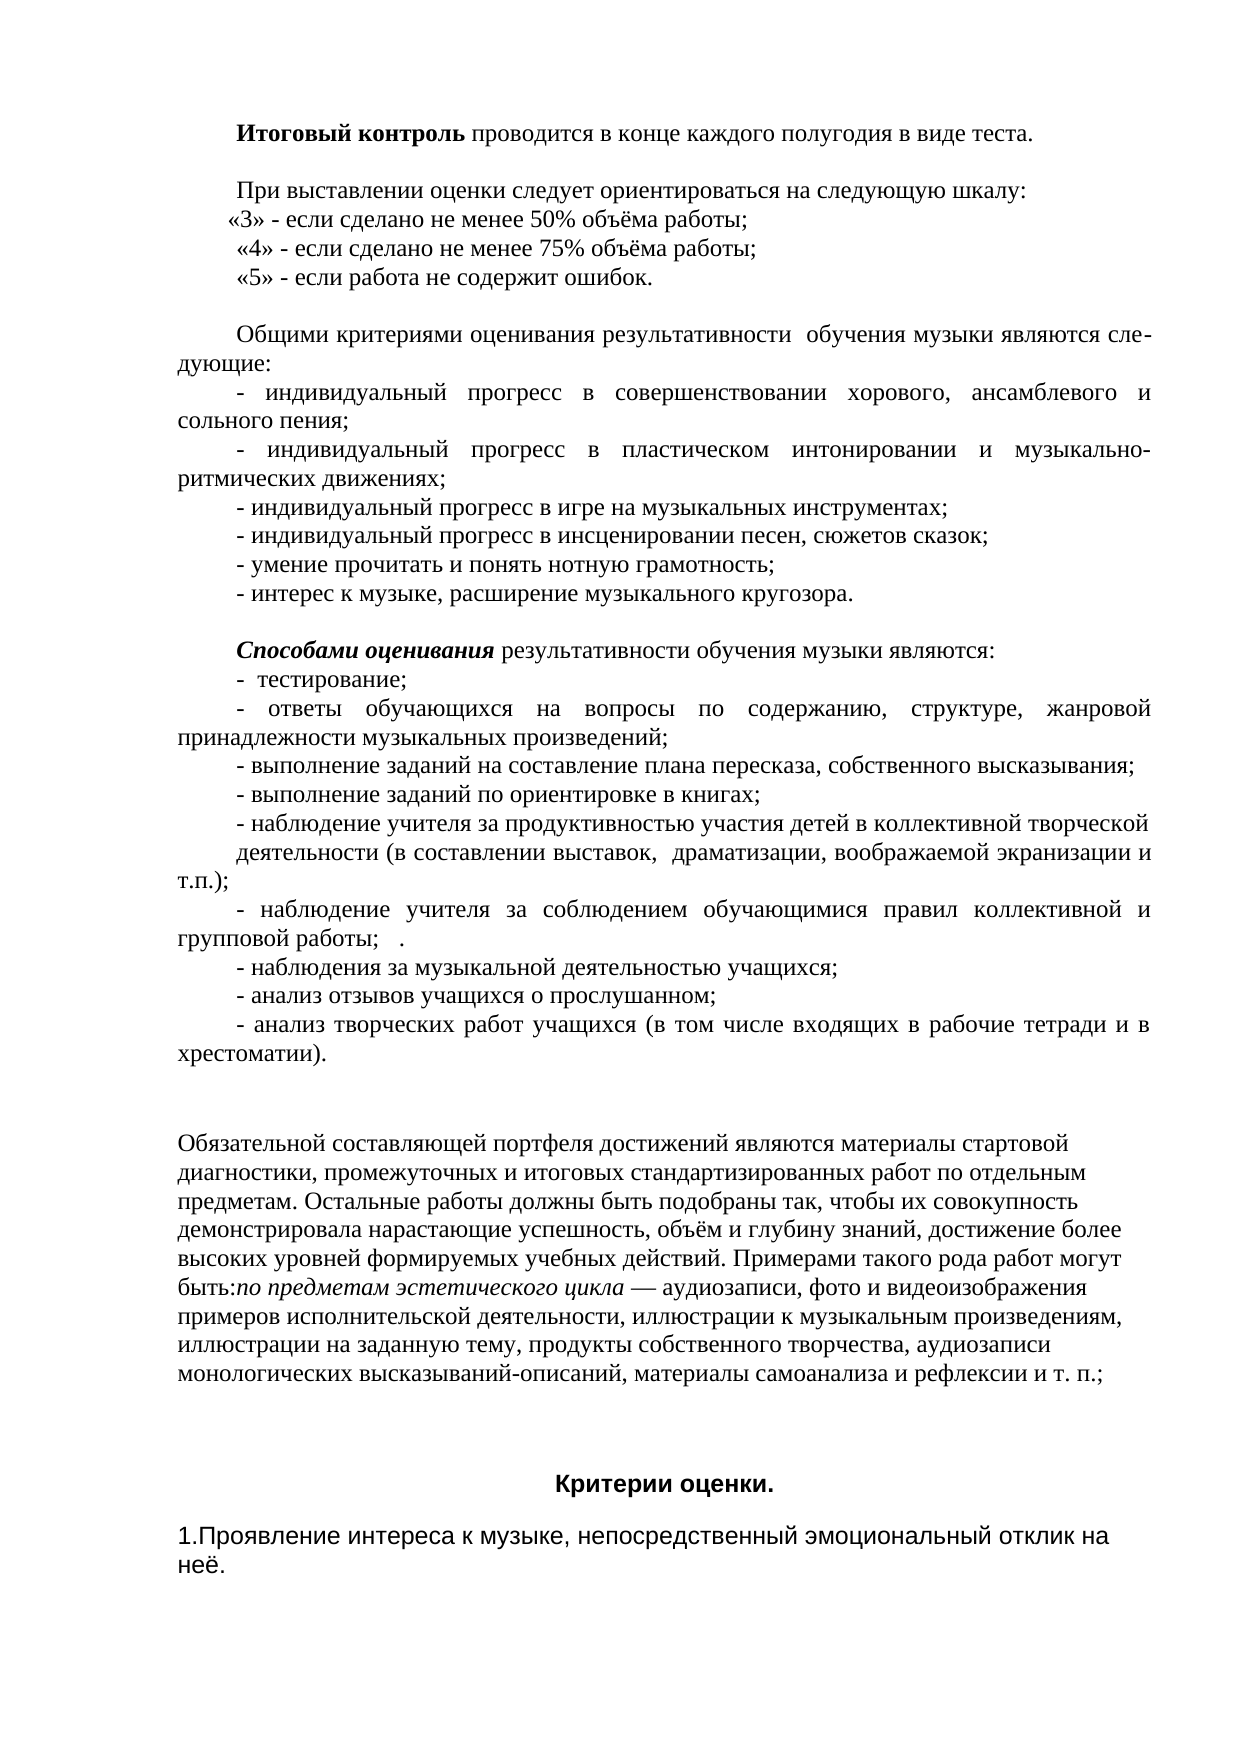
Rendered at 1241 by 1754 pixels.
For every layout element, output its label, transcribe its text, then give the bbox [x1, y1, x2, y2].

text - тестирование; [177, 664, 1152, 693]
text Обязательной составляющей портфеля достижений являются материалы стартовой диагностики, промежуточных и итоговых стандартизированных работ по отдельным предметам. Остальные работы должны быть подобраны так, чтобы их совокупность демонстрировала нарастающие успешность, объём и глубину знаний, достижение более высоких уровней формируемых учебных действий. Примерами такого рода работ могут быть:по предметам эстетического цикла — аудиозаписи, фото и видеоизображения примеров исполнительской деятельности, иллюстрации к музыкальным произведениям, иллюстрации на заданную тему, продукты собственного творчества, аудиозаписи монологических высказываний-описаний, материалы самоанализа и рефлексии и т. п.; [177, 1128, 1152, 1387]
text «4» - если сделано не менее 75% объёма работы; [177, 233, 1152, 262]
text - индивидуальный прогресс в инсценировании песен, сюжетов сказок; [177, 521, 1152, 549]
text - интерес к музыке, расширение музыкального кругозора. [177, 578, 1152, 607]
text Итоговый контроль проводится в конце каждого полугодия в виде теста. [177, 118, 1152, 147]
text - анализ творческих работ учащихся (в том числе входящих в рабочие тетради и в хрестоматии). [177, 1009, 1152, 1067]
text деятельности (в составлении выставок, драматизации, воображаемой экранизации и т.п.); [177, 837, 1152, 894]
text - умение прочитать и понять нотную грамотность; [177, 549, 1152, 578]
text - выполнение заданий по ориентировке в книгах; [177, 779, 1152, 808]
text - наблюдения за музыкальной деятельностью учащихся; [177, 952, 1152, 981]
text 1.Проявление интереса к музыке, непосредственный эмоциональный отклик на неё. [177, 1521, 1152, 1579]
text - анализ отзывов учащихся о прослушанном; [177, 981, 1152, 1009]
text «5» - если работа не содержит ошибок. [177, 262, 1152, 291]
text - индивидуальный прогресс в пластическом интонировании и музыкально-ритмических движениях; [177, 434, 1152, 492]
text «3» - если сделано не менее 50% объёма работы; [177, 204, 1152, 233]
text - наблюдение учителя за продуктивностью участия детей в коллективной творческой [177, 808, 1152, 837]
text - индивидуальный прогресс в совершенствовании хорового, ансамблевого и сольного пения; [177, 377, 1152, 434]
text - ответы обучающихся на вопросы по содержанию, структуре, жанровой принадлежности музыкальных произведений; [177, 693, 1152, 751]
text - наблюдение учителя за соблюдением обучающимися правил коллективной и групповой работы; . [177, 894, 1152, 952]
text - индивидуальный прогресс в игре на музыкальных инструментах; [177, 492, 1152, 521]
text - выполнение заданий на составление плана пересказа, собственного высказывания; [177, 751, 1152, 779]
text При выставлении оценки следует ориентироваться на следующую шкалу: [177, 176, 1152, 204]
text Общими критериями оценивания результативности обучения музыки являются следующие: [177, 319, 1152, 377]
text Критерии оценки. [177, 1469, 1152, 1497]
text Способами оценивания результативности обучения музыки являются: [177, 636, 1152, 664]
